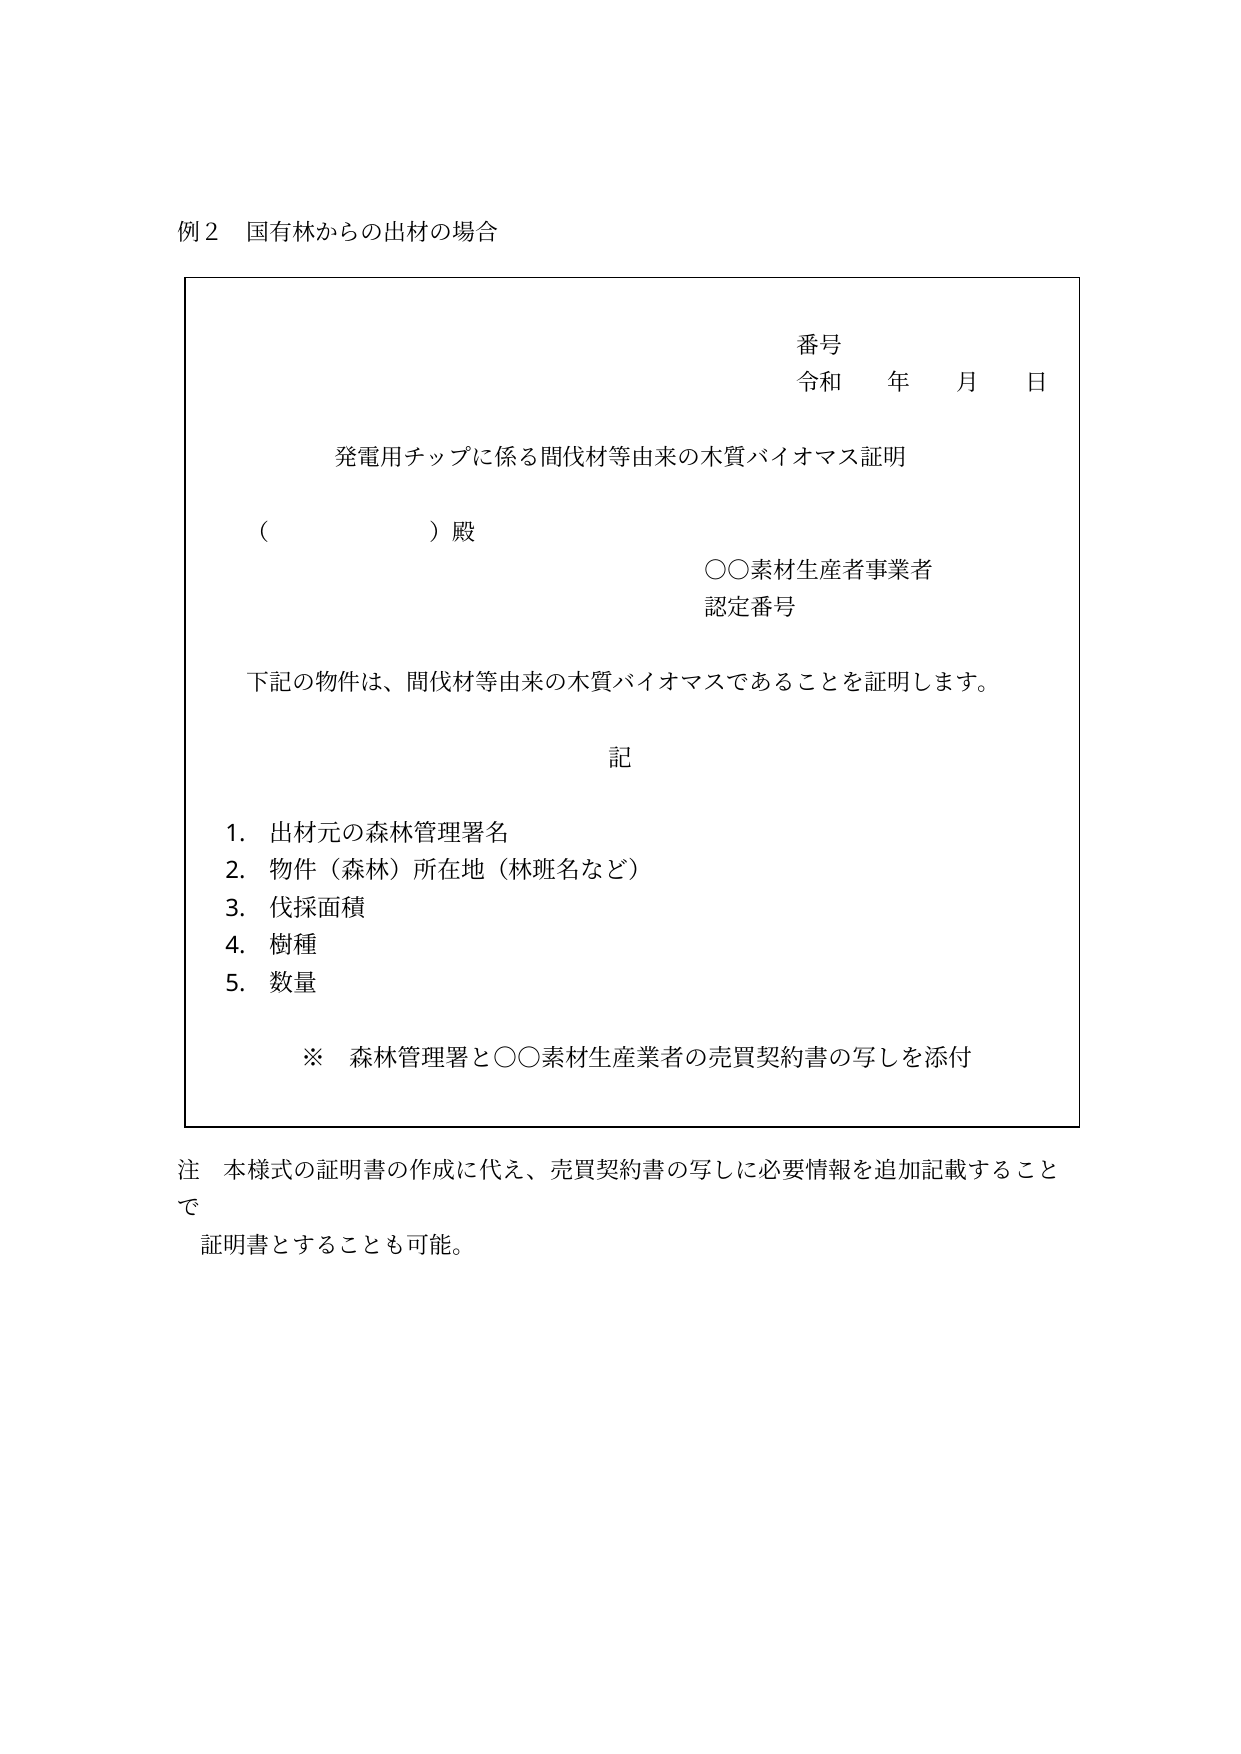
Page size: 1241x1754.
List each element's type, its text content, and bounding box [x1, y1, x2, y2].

text 下記の物件は、間伐材等由来の木質バイオマスであることを証明します。 [186, 662, 1063, 700]
text 2. 物件（森林）所在地（林班名など） [186, 850, 1063, 887]
text 5. 数量 [186, 962, 1063, 1000]
text 1. 出材元の森林管理署名 [186, 812, 1063, 850]
text 3. 伐採面積 [186, 887, 1063, 925]
text 注 本様式の証明書の作成に代え、売買契約書の写しに必要情報を追加記載することで [177, 1150, 1063, 1225]
text 令和 年 月 日 [186, 362, 1063, 400]
text （ ）殿 [186, 512, 1063, 550]
text 認定番号 [186, 587, 1063, 625]
subtitle 記 [186, 737, 1063, 775]
text 番号 [186, 325, 1063, 362]
text 発電用チップに係る間伐材等由来の木質バイオマス証明 [186, 437, 1063, 475]
text ※ 森林管理署と○○素材生産業者の売買契約書の写しを添付 [277, 1037, 1063, 1075]
text 例２ 国有林からの出材の場合 [177, 212, 1063, 250]
text ○○素材生産者事業者 [186, 550, 1063, 587]
text 4. 樹種 [186, 925, 1063, 962]
text 証明書とすることも可能。 [177, 1225, 1063, 1262]
